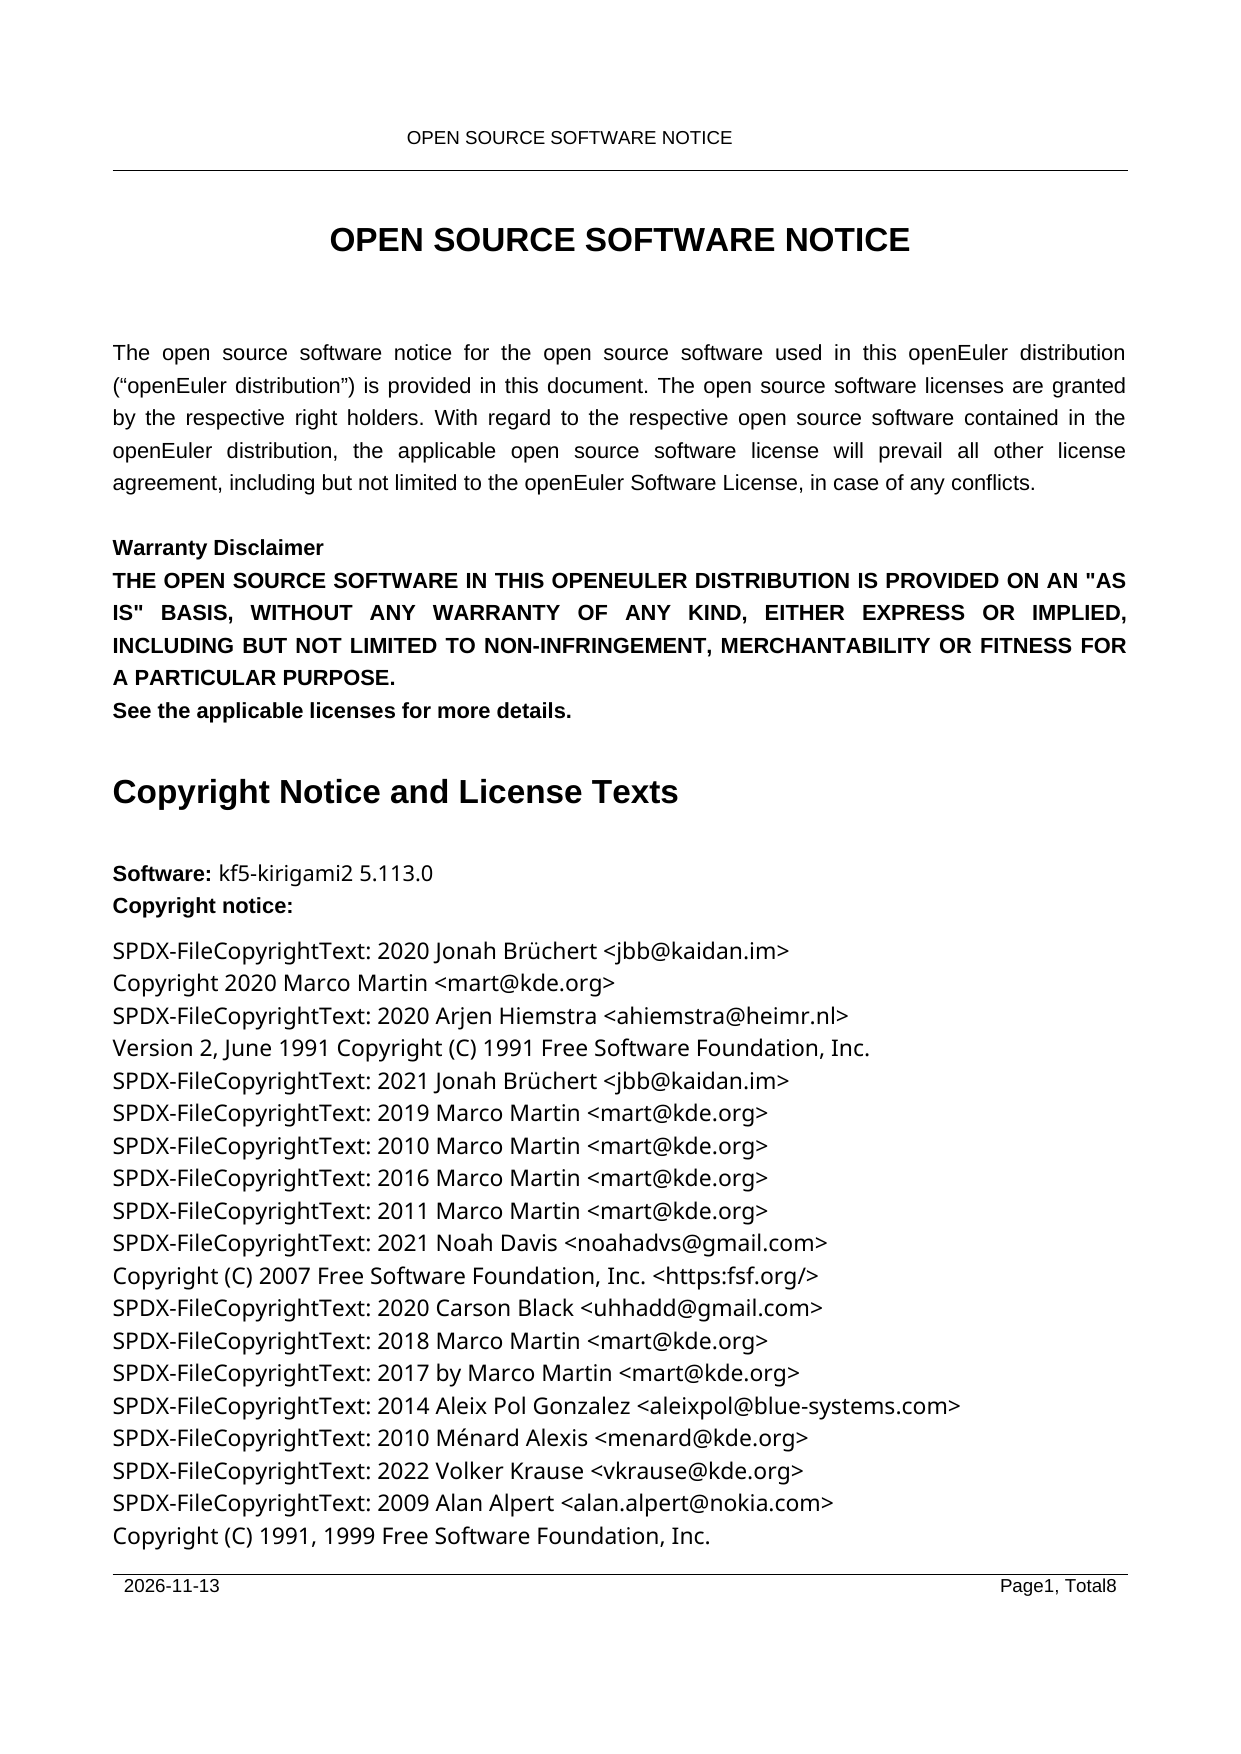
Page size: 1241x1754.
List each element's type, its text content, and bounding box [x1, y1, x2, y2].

text Copyright notice: [112, 889, 1128, 921]
text Warranty Disclaimer [112, 531, 1128, 564]
text Copyright Notice and License Texts [112, 759, 1128, 824]
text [112, 934, 1128, 1551]
text The open source software notice for the open source software used in this openEuler distribution (“openEuler distribution”) is provided in this document. The open source software licenses are granted by the respective right holders. With regard to the respective open source software contained in the openEuler distribution, the applicable open source software license will prevail all other license agreement, including but not limited to the openEuler Software License, in case of any conflicts. [112, 336, 1128, 499]
text OPEN SOURCE SOFTWARE NOTICE [112, 206, 1128, 271]
title Software: kf5-kirigami2 5.113.0 [112, 856, 1128, 889]
text THE OPEN SOURCE SOFTWARE IN THIS OPENEULER DISTRIBUTION IS PROVIDED ON AN "AS IS" BASIS, WITHOUT ANY WARRANTY OF ANY KIND, EITHER EXPRESS OR IMPLIED, INCLUDING BUT NOT LIMITED TO NON-INFRINGEMENT, MERCHANTABILITY OR FITNESS FOR A PARTICULAR PURPOSE. See the applicable licenses for more details. [112, 564, 1128, 726]
